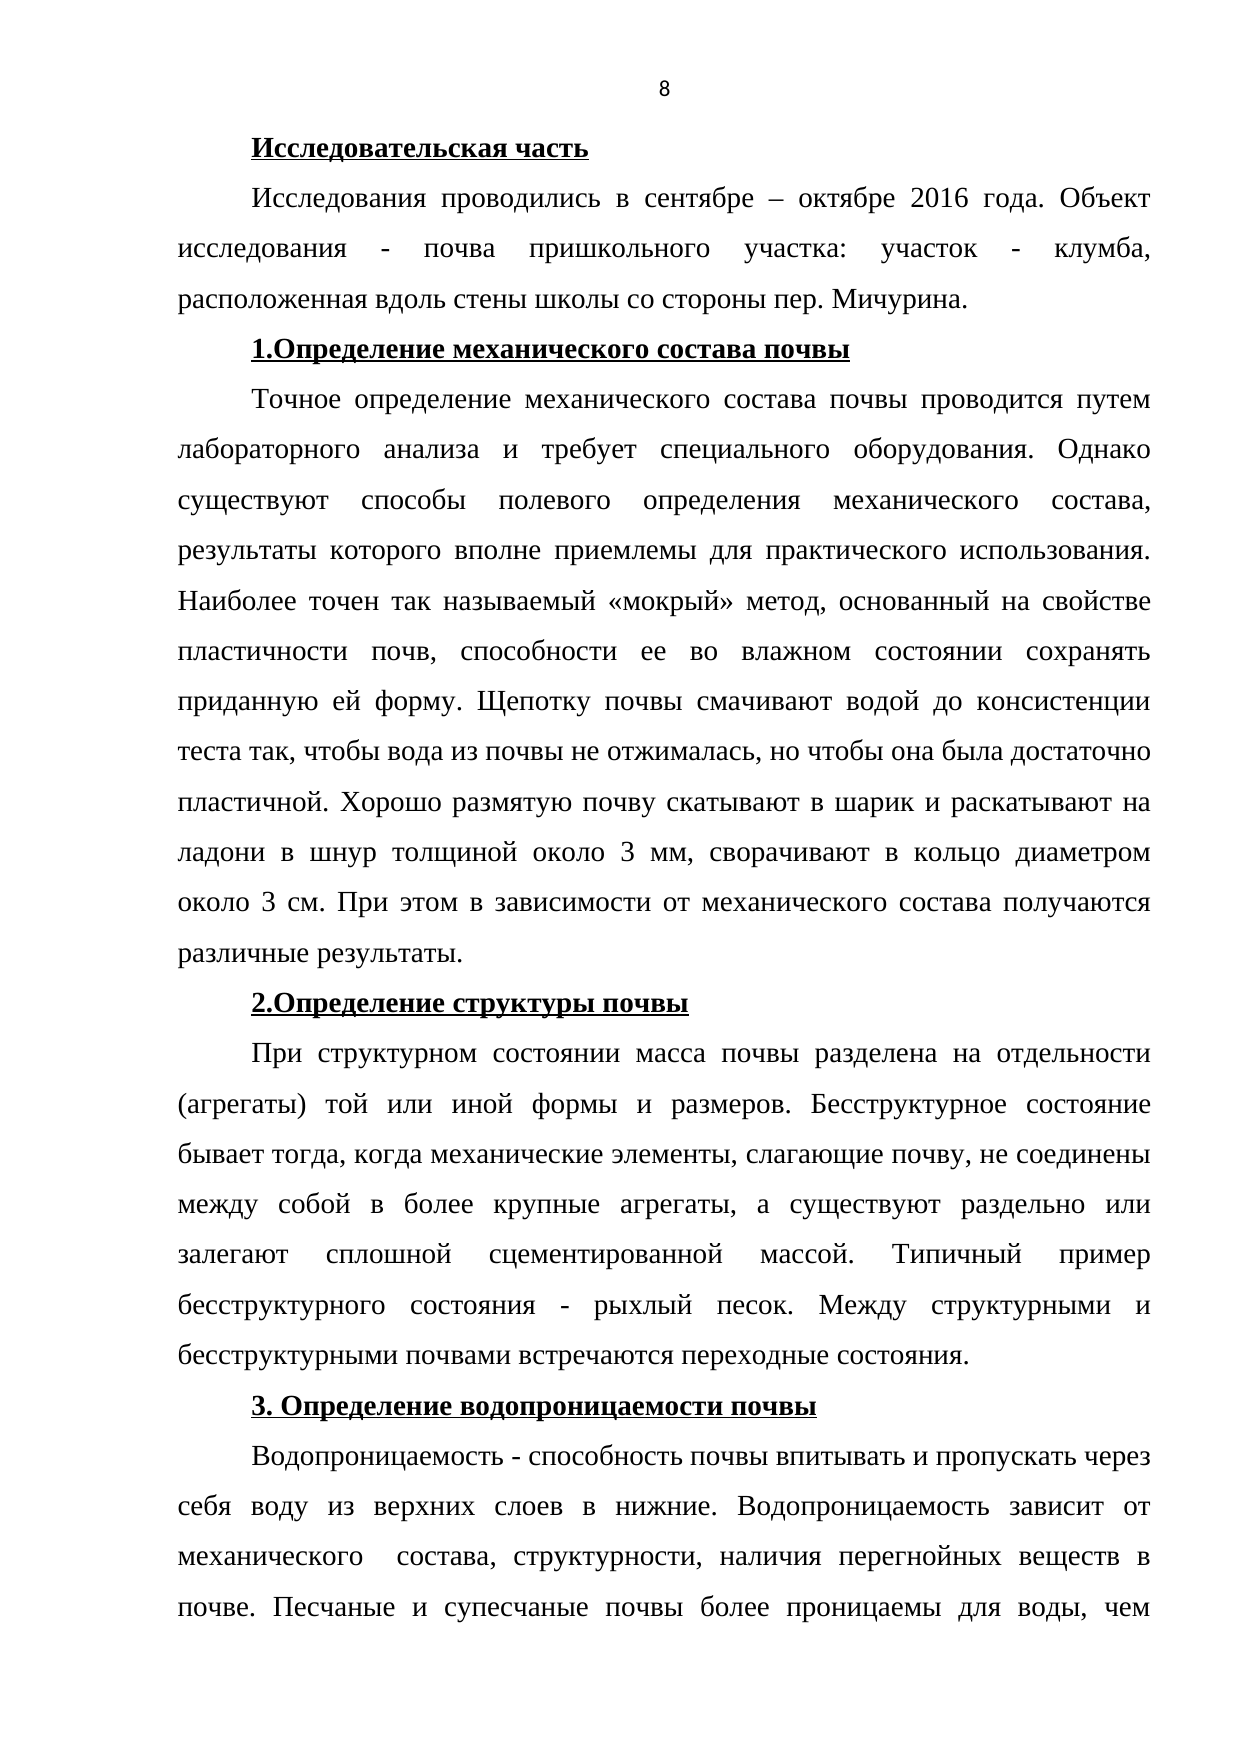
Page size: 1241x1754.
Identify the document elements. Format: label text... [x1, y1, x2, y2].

text Исследовательская часть [177, 130, 1152, 163]
text Точное определение механического состава почвы проводится путем лабораторного анализа и требует специального оборудования. Однако существуют способы полевого определения механического состава, результаты которого вполне приемлемы для практического использования. Наиболее точен так называемый «мокрый» метод, основанный на свойстве пластичности почв, способности ее во влажном состоянии сохранять приданную ей форму. Щепотку почвы смачивают водой до консистенции теста так, чтобы вода из почвы не отжималась, но чтобы она была достаточно пластичной. Хорошо размятую почву скатывают в шарик и раскатывают на ладони в шнур толщиной около 3 мм, сворачивают в кольцо диаметром около 3 см. При этом в зависимости от механического состава получаются различные результаты. [177, 381, 1152, 968]
text 3. Определение водопроницаемости почвы [177, 1388, 1152, 1421]
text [177, 1438, 1152, 1622]
text Исследования проводились в сентябре – октябре 2016 года. Объект исследования - почва пришкольного участка: участок - клумба, расположенная вдоль стены школы со стороны пер. Мичурина. [177, 180, 1152, 314]
text 2.Определение структуры почвы [177, 985, 1152, 1019]
text 1.Определение механического состава почвы [177, 331, 1152, 364]
text При структурном состоянии масса почвы разделена на отдельности (агрегаты) той или иной формы и размеров. Бесструктурное состояние бывает тогда, когда механические элементы, слагающие почву, не соединены между собой в более крупные агрегаты, а существуют раздельно или залегают сплошной сцементированной массой. Типичный пример бесструктурного состояния - рыхлый песок. Между структурными и бесструктурными почвами встречаются переходные состояния. [177, 1035, 1152, 1371]
